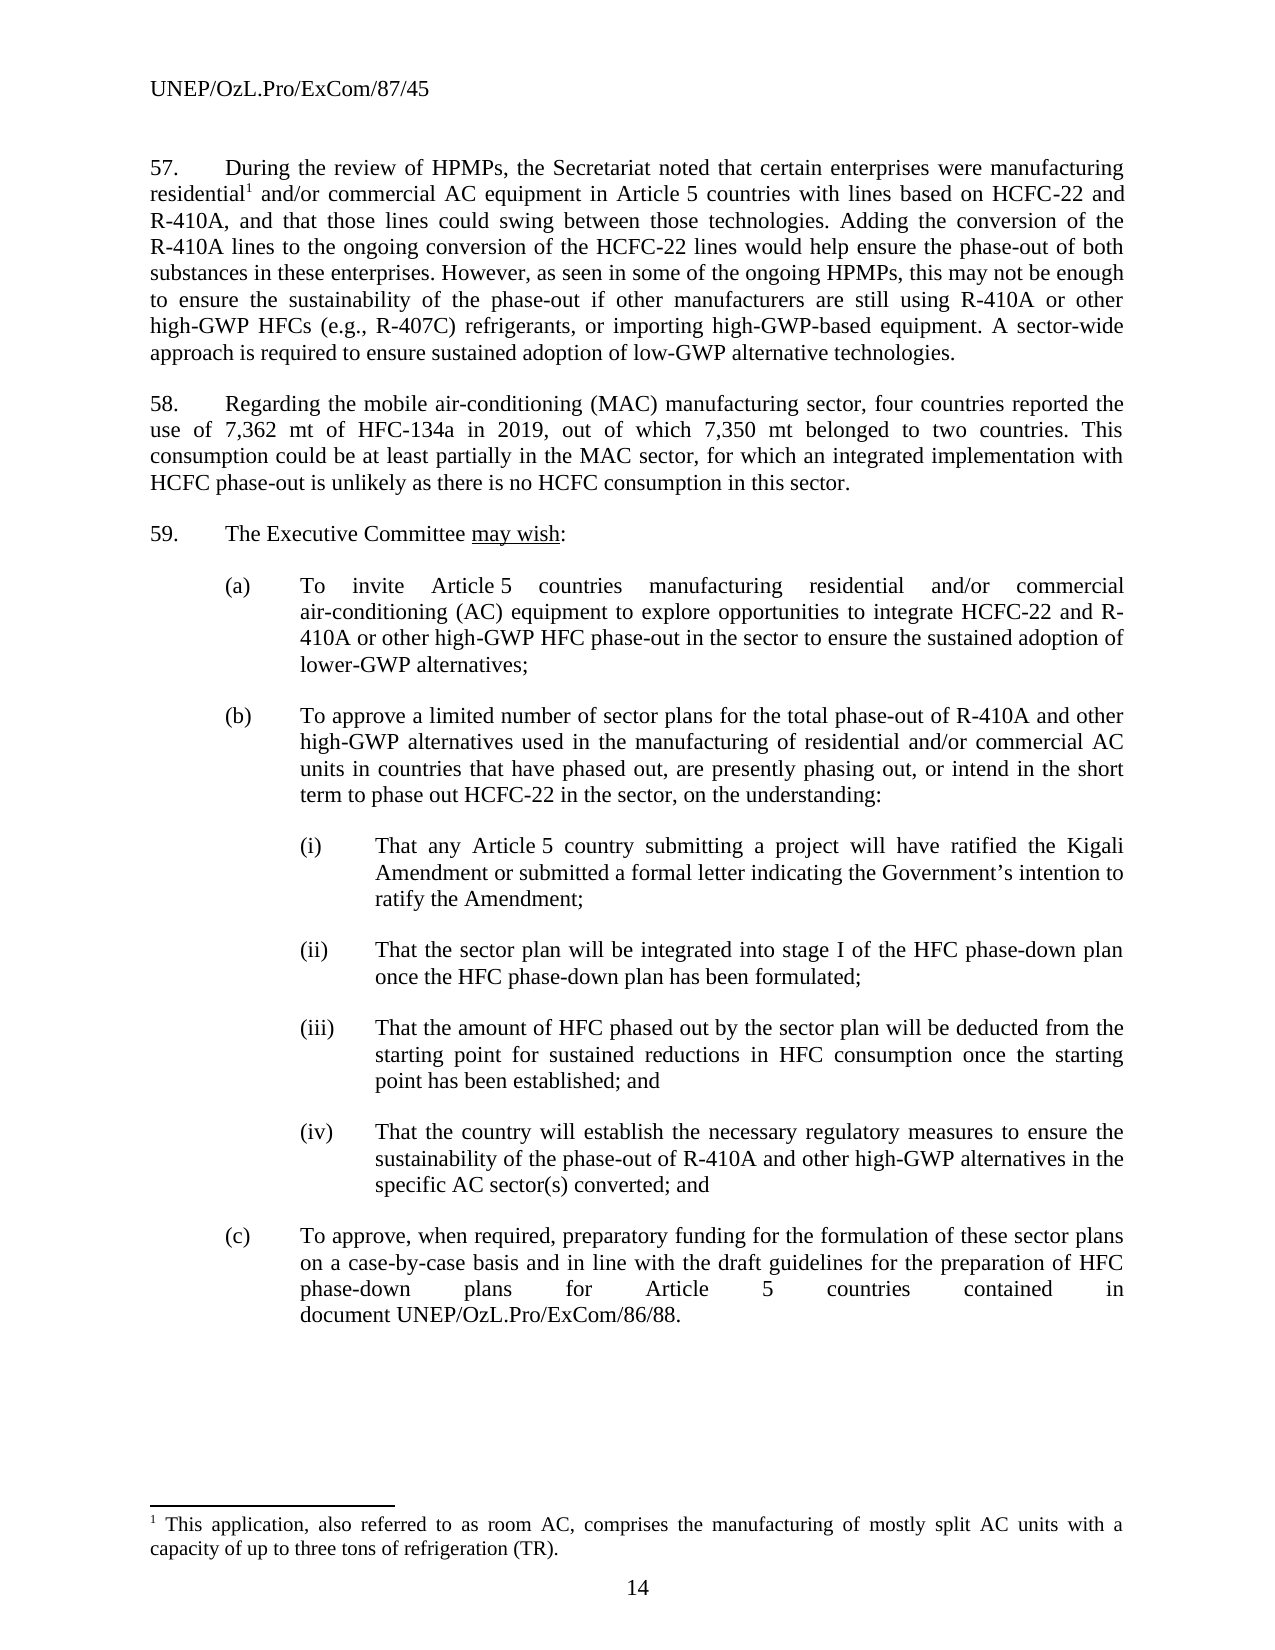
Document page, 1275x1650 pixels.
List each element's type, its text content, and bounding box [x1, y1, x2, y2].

subtitle To approve a limited number of sector plans for the total phase-out of R-410A and other high-GWP alternatives used in the manufacturing of residential and/or commercial AC units in countries that have phased out, are presently phasing out, or intend in the short term to phase out HCFC-22 in the sector, on the understanding: [225, 702, 1125, 807]
subtitle Regarding the mobile air-conditioning (MAC) manufacturing sector, four countries reported the use of 7,362 mt of HFC-134a in 2019, out of which 7,350 mt belonged to two countries. This consumption could be at least partially in the MAC sector, for which an integrated implementation with HCFC phase-out is unlikely as there is no HCFC consumption in this sector. [150, 390, 1125, 495]
subtitle To invite Article 5 countries manufacturing residential and/or commercial air-conditioning (AC) equipment to explore opportunities to integrate HCFC-22 and R-410A or other high-GWP HFC phase-out in the sector to ensure the sustained adoption of lower-GWP alternatives; [225, 572, 1125, 677]
subtitle That any Article 5 country submitting a project will have ratified the Kigali Amendment or submitted a formal letter indicating the Government’s intention to ratify the Amendment; [300, 832, 1125, 912]
subtitle That the country will establish the necessary regulatory measures to ensure the sustainability of the phase-out of R-410A and other high-GWP alternatives in the specific AC sector(s) converted; and [300, 1118, 1125, 1197]
subtitle During the review of HPMPs, the Secretariat noted that certain enterprises were manufacturing residential and/or commercial AC equipment in Article 5 countries with lines based on HCFC-22 and R-410A, and that those lines could swing between those technologies. Adding the conversion of the R-410A lines to the ongoing conversion of the HCFC-22 lines would help ensure the phase-out of both substances in these enterprises. However, as seen in some of the ongoing HPMPs, this may not be enough to ensure the sustainability of the phase-out if other manufacturers are still using R-410A or other high-GWP HFCs (e.g., R-407C) refrigerants, or importing high-GWP-based equipment. A sector-wide approach is required to ensure sustained adoption of low-GWP alternative technologies. [150, 154, 1125, 365]
subtitle That the sector plan will be integrated into stage I of the HFC phase-down plan once the HFC phase-down plan has been formulated; [300, 937, 1125, 989]
subtitle To approve, when required, preparatory funding for the formulation of these sector plans on a case-by-case basis and in line with the draft guidelines for the preparation of HFC phase-down plans for Article 5 countries contained in document UNEP/OzL.Pro/ExCom/86/88. [225, 1222, 1125, 1328]
subtitle The Executive Committee may wish: [150, 520, 1125, 547]
subtitle That the amount of HFC phased out by the sector plan will be deducted from the starting point for sustained reductions in HFC consumption once the starting point has been established; and [300, 1014, 1125, 1093]
